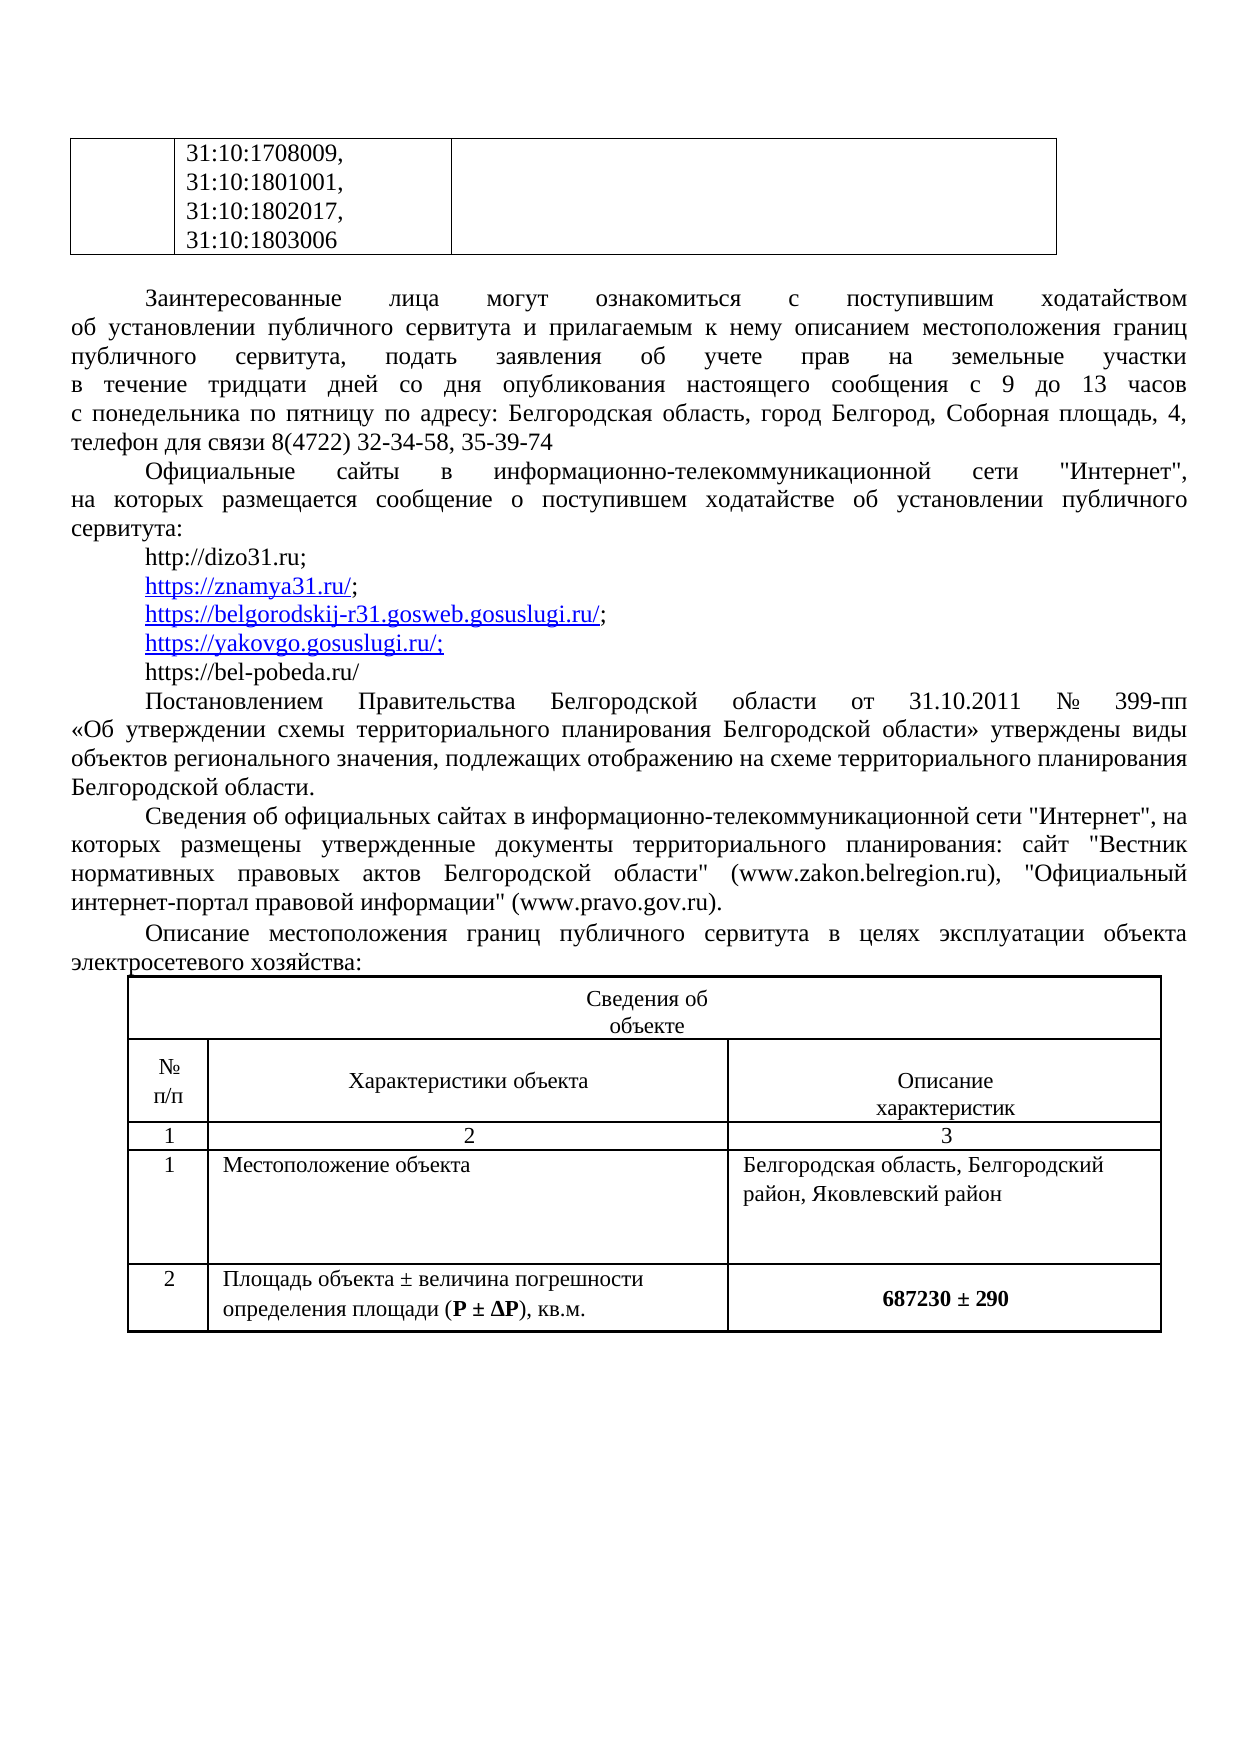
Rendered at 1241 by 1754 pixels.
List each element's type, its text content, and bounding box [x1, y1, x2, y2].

text Описание местоположения границ публичного сервитута в целях эксплуатации объекта электросетевого хозяйства: [71, 916, 1188, 975]
table_cell 687230 ± 290 [729, 1265, 1160, 1330]
text Официальные сайты в информационно-телекоммуникационной сети "Интернет", на которых размещается сообщение о поступившем ходатайстве об установлении публичного сервитута: [71, 456, 1188, 542]
table_header Сведения об объекте [129, 978, 1160, 1038]
table_cell Белгородская область, Белгородский район, Яковлевский район [729, 1151, 1160, 1263]
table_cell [175, 139, 451, 253]
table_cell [452, 139, 1056, 253]
table_cell 2 [129, 1265, 207, 1330]
table_cell Площадь объекта ± величина погрешности определения площади (P ± ∆P), кв.м. [209, 1265, 727, 1330]
table_cell 2 [209, 1123, 727, 1148]
table_cell Характеристики объекта [209, 1040, 727, 1121]
text http://dizo31.ru; [71, 542, 1188, 571]
text https://znamya31.ru/; [71, 571, 1188, 599]
text https://belgorodskij-r31.gosweb.gosuslugi.ru/; [71, 599, 1188, 628]
table_cell 3 [729, 1123, 1160, 1148]
text https://yakovgo.gosuslugi.ru/; [71, 628, 1188, 657]
text Заинтересованные лица могут ознакомиться с поступившим ходатайством об установлении публичного сервитута и прилагаемым к нему описанием местоположения границ публичного сервитута, подать заявления об учете прав на земельные участки в течение тридцати дней со дня опубликования настоящего сообщения с 9 до 13 часов с понедельника по пятницу по адресу: Белгородская область, город Белгород, Соборная площадь, 4, телефон для связи 8(4722) 32-34-58, 35-39-74 [71, 283, 1188, 456]
table_cell 1 [129, 1123, 207, 1148]
table_cell Описание характеристик [729, 1040, 1160, 1121]
table_cell Местоположение объекта [209, 1151, 727, 1263]
table_cell № п/п [129, 1040, 207, 1121]
text https://bel-pobeda.ru/ [71, 657, 1188, 686]
table_cell 1 [129, 1151, 207, 1263]
text Сведения об официальных сайтах в информационно-телекоммуникационной сети "Интернет", на которых размещены утвержденные документы территориального планирования: сайт "Вестник нормативных правовых актов Белгородской области" (www.zakon.belregion.ru), "Официальный интернет-портал правовой информации" (www.pravo.gov.ru). [71, 801, 1188, 916]
text Постановлением Правительства Белгородской области от 31.10.2011 № 399-пп «Об утверждении схемы территориального планирования Белгородской области» утверждены виды объектов регионального значения, подлежащих отображению на схеме территориального планирования Белгородской области. [71, 686, 1188, 801]
